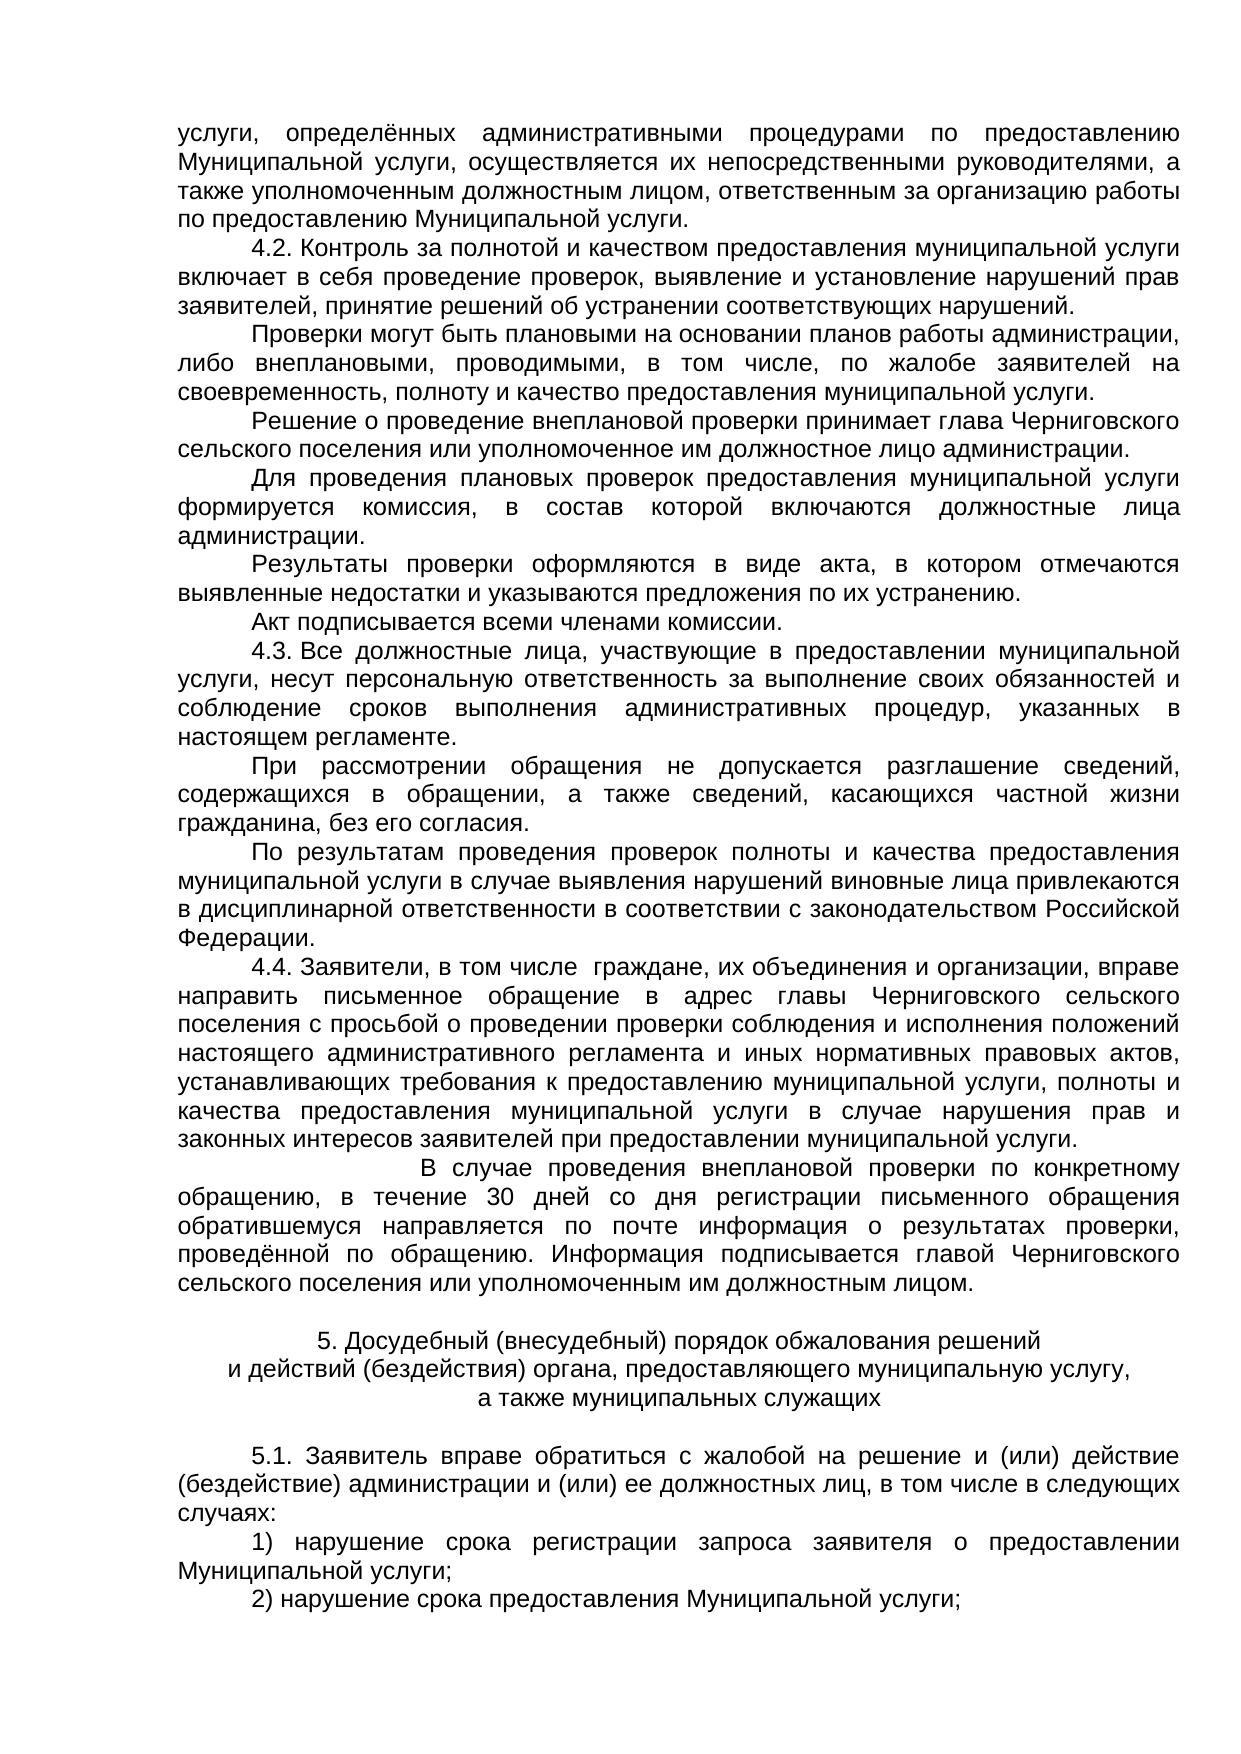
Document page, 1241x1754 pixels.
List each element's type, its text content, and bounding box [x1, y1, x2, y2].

text 1) нарушение срока регистрации запроса заявителя о предоставлении Муниципальной услуги; [177, 1527, 1181, 1584]
text Проверки могут быть плановыми на основании планов работы администрации, либо внеплановыми, проводимыми, в том числе, по жалобе заявителей на своевременность, полноту и качество предоставления муниципальной услуги. [177, 319, 1181, 406]
text При рассмотрении обращения не допускается разглашение сведений, содержащихся в обращении, а также сведений, касающихся частной жизни гражданина, без его согласия. [177, 751, 1181, 837]
text Результаты проверки оформляются в виде акта, в котором отмечаются выявленные недостатки и указываются предложения по их устранению. [177, 549, 1181, 607]
text 4.3. Все должностные лица, участвующие в предоставлении муниципальной услуги, несут персональную ответственность за выполнение своих обязанностей и соблюдение сроков выполнения административных процедур, указанных в настоящем регламенте. [177, 636, 1181, 751]
text 4.4. Заявители, в том числе граждане, их объединения и организации, вправе направить письменное обращение в адрес главы Черниговского сельского поселения с просьбой о проведении проверки соблюдения и исполнения положений настоящего административного регламента и иных нормативных правовых актов, устанавливающих требования к предоставлению муниципальной услуги, полноты и качества предоставления муниципальной услуги в случае нарушения прав и законных интересов заявителей при предоставлении муниципальной услуги. [177, 952, 1181, 1153]
text По результатам проведения проверок полноты и качества предоставления муниципальной услуги в случае выявления нарушений виновные лица привлекаются в дисциплинарной ответственности в соответствии с законодательством Российской Федерации. [177, 837, 1181, 952]
text Решение о проведение внеплановой проверки принимает глава Черниговского сельского поселения или уполномоченное им должностное лицо администрации. [177, 406, 1181, 463]
text а также муниципальных служащих [177, 1383, 1181, 1412]
text и действий (бездействия) органа, предоставляющего муниципальную услугу, [177, 1354, 1181, 1383]
text 4.2. Контроль за полнотой и качеством предоставления муниципальной услуги включает в себя проведение проверок, выявление и установление нарушений прав заявителей, принятие решений об устранении соответствующих нарушений. [177, 233, 1181, 319]
text В случае проведения внеплановой проверки по конкретному обращению, в течение 30 дней со дня регистрации письменного обращения обратившемуся направляется по почте информация о результатах проверки, проведённой по обращению. Информация подписывается главой Черниговского сельского поселения или уполномоченным им должностным лицом. [177, 1153, 1181, 1297]
text 5.1. Заявитель вправе обратиться с жалобой на решение и (или) действие (бездействие) администрации и (или) ее должностных лиц, в том числе в следующих случаях: [177, 1441, 1181, 1527]
text Для проведения плановых проверок предоставления муниципальной услуги формируется комиссия, в состав которой включаются должностные лица администрации. [177, 463, 1181, 549]
text Акт подписывается всеми членами комиссии. [177, 607, 1181, 636]
text 2) нарушение срока предоставления Муниципальной услуги; [177, 1584, 1181, 1613]
text 5. Досудебный (внесудебный) порядок обжалования решений [177, 1326, 1181, 1354]
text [177, 118, 1181, 233]
